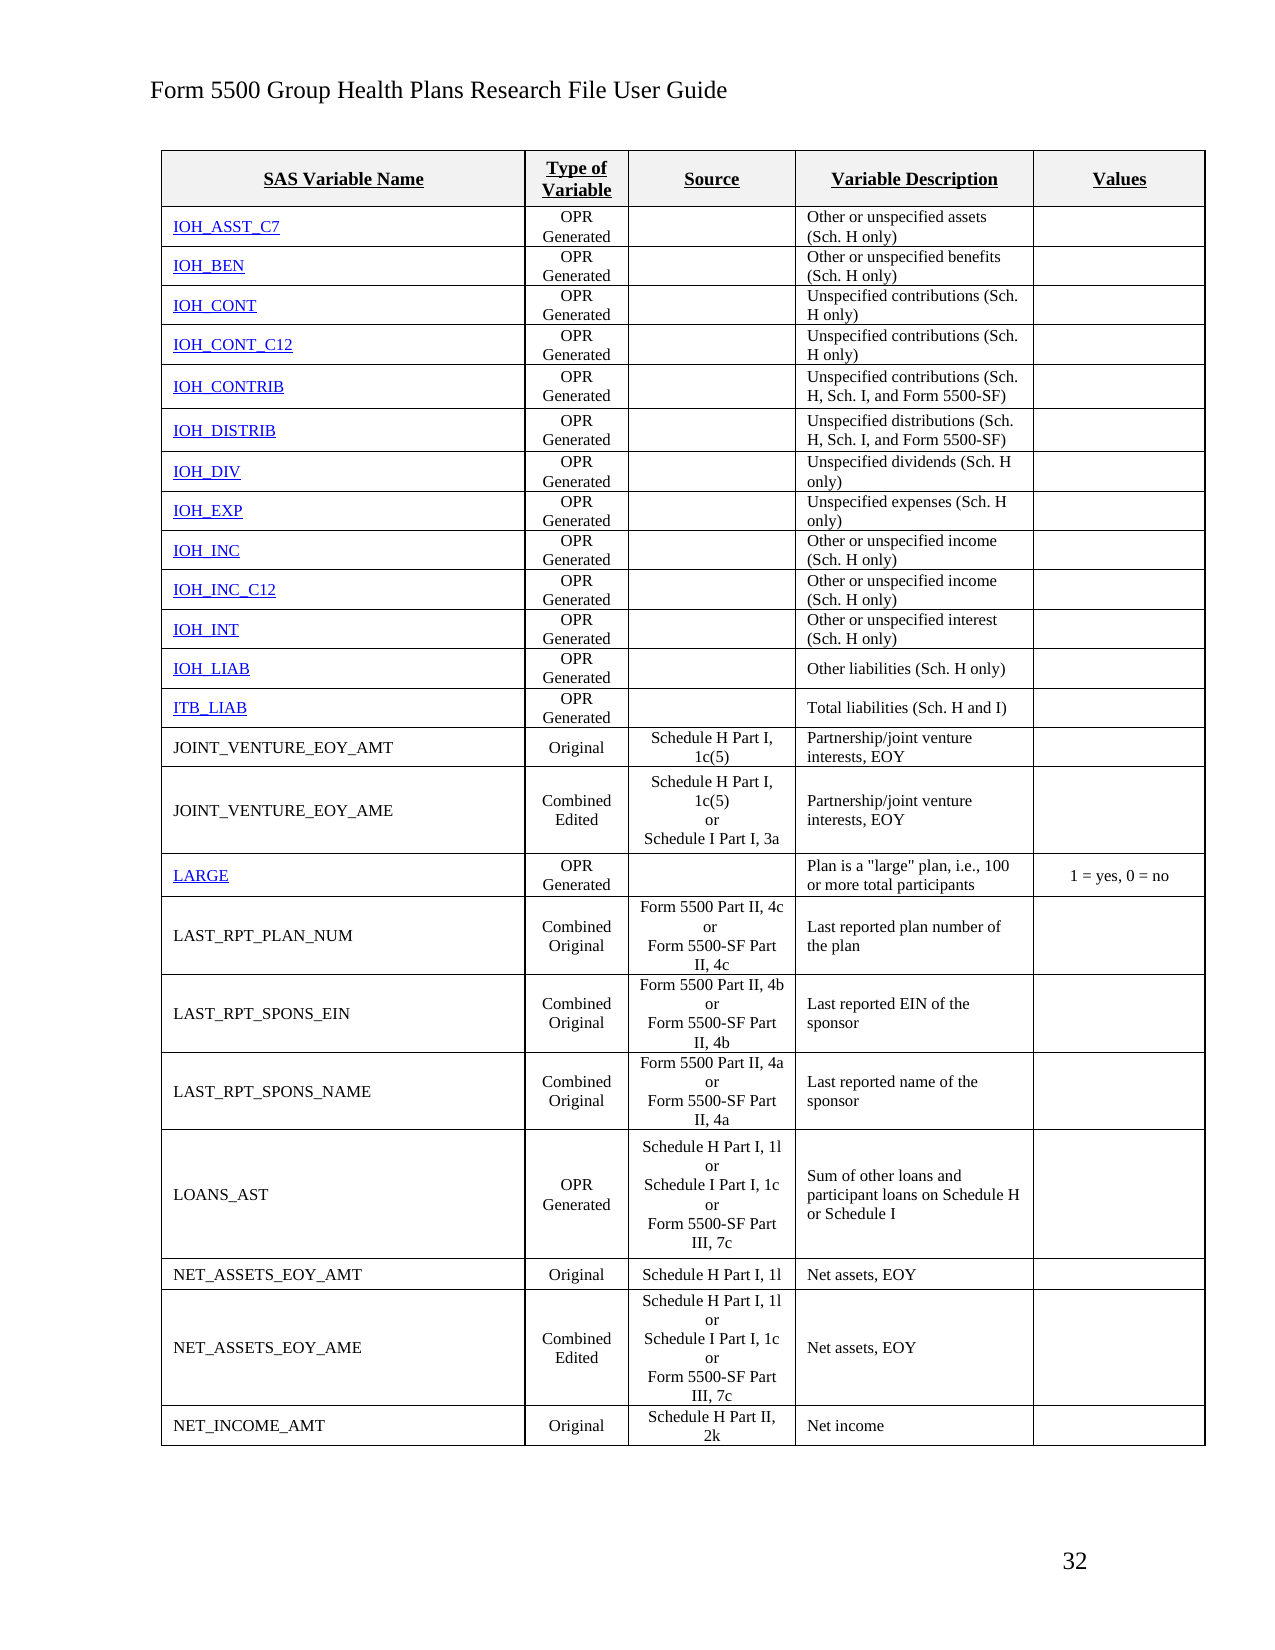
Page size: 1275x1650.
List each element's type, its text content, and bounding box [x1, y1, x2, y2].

table_cell [1034, 325, 1204, 364]
table_cell Schedule H Part I, 1c(5) [629, 728, 795, 766]
table_cell OPR Generated [526, 492, 628, 530]
table_cell LAST_RPT_PLAN_NUM [162, 897, 524, 974]
table_cell Combined Original [526, 975, 628, 1052]
table_cell [1034, 492, 1204, 530]
table_cell [629, 610, 795, 648]
table_cell IOH_INC_C12 [162, 570, 524, 609]
table_cell Other or unspecified income (Sch. H only) [796, 570, 1033, 609]
table_cell Original [526, 1406, 628, 1445]
table_cell Other or unspecified benefits (Sch. H only) [796, 247, 1033, 285]
table_cell Net assets, EOY [796, 1259, 1033, 1289]
table_cell [1034, 207, 1204, 246]
table_cell [629, 531, 795, 569]
table_cell [1034, 689, 1204, 727]
table_cell Total liabilities (Sch. H and I) [796, 689, 1033, 727]
table_cell Partnership/joint venture interests, EOY [796, 728, 1033, 766]
table_cell [629, 570, 795, 609]
table_cell [1034, 975, 1204, 1052]
table_cell Unspecified contributions (Sch. H only) [796, 286, 1033, 324]
table_cell Partnership/joint venture interests, EOY [796, 767, 1033, 852]
table_cell Form 5500 Part II, 4c or Form 5500-SF Part II, 4c [629, 897, 795, 974]
table_cell Combined Edited [526, 1290, 628, 1405]
table_cell [1034, 365, 1204, 407]
table_cell OPR Generated [526, 325, 628, 364]
table_header Values [1034, 151, 1204, 206]
table_cell OPR Generated [526, 649, 628, 687]
table_cell OPR Generated [526, 409, 628, 451]
table_cell LAST_RPT_SPONS_EIN [162, 975, 524, 1052]
table_cell Schedule H Part I, 1l or Schedule I Part I, 1c or Form 5500-SF Part III, 7c [629, 1130, 795, 1258]
table_cell [629, 689, 795, 727]
table_cell [629, 286, 795, 324]
table_cell [629, 365, 795, 407]
table_cell Sum of other loans and participant loans on Schedule H or Schedule I [796, 1130, 1033, 1258]
table_cell [1034, 1053, 1204, 1129]
table_cell OPR Generated [526, 854, 628, 896]
table_cell Schedule H Part I, 1l or Schedule I Part I, 1c or Form 5500-SF Part III, 7c [629, 1290, 795, 1405]
table_cell LAST_RPT_SPONS_NAME [162, 1053, 524, 1129]
table_cell Plan is a "large" plan, i.e., 100 or more total participants [796, 854, 1033, 896]
table_cell OPR Generated [526, 247, 628, 285]
table_cell Other or unspecified interest (Sch. H only) [796, 610, 1033, 648]
table_cell IOH_CONT_C12 [162, 325, 524, 364]
table_cell [1034, 286, 1204, 324]
table_cell OPR Generated [526, 207, 628, 246]
table_cell OPR Generated [526, 452, 628, 491]
table_cell Other or unspecified income (Sch. H only) [796, 531, 1033, 569]
table_cell LOANS_AST [162, 1130, 524, 1258]
table_cell Unspecified expenses (Sch. H only) [796, 492, 1033, 530]
table_cell Last reported plan number of the plan [796, 897, 1033, 974]
table_cell 1 = yes, 0 = no [1034, 854, 1204, 896]
table_cell [1034, 610, 1204, 648]
table_cell JOINT_VENTURE_EOY_AMT [162, 728, 524, 766]
table_cell [629, 325, 795, 364]
table_cell [629, 247, 795, 285]
table_cell OPR Generated [526, 689, 628, 727]
table_cell Unspecified contributions (Sch. H, Sch. I, and Form 5500-SF) [796, 365, 1033, 407]
table_cell IOH_DISTRIB [162, 409, 524, 451]
table_cell Net assets, EOY [796, 1290, 1033, 1405]
table_cell [1034, 1290, 1204, 1405]
table_cell [1034, 1406, 1204, 1445]
table_cell Last reported name of the sponsor [796, 1053, 1033, 1129]
table_cell Original [526, 1259, 628, 1289]
table_header SAS Variable Name [162, 151, 524, 206]
table_header Source [629, 151, 795, 206]
table_cell [1034, 1130, 1204, 1258]
table_cell IOH_INC [162, 531, 524, 569]
table_cell [629, 854, 795, 896]
table_cell NET_ASSETS_EOY_AMT [162, 1259, 524, 1289]
table_cell Schedule H Part I, 1l [629, 1259, 795, 1289]
table_header Type of Variable [526, 151, 628, 206]
table_cell Form 5500 Part II, 4a or Form 5500-SF Part II, 4a [629, 1053, 795, 1129]
table_cell IOH_INT [162, 610, 524, 648]
table_cell Unspecified contributions (Sch. H only) [796, 325, 1033, 364]
table_cell [629, 492, 795, 530]
table_cell Unspecified dividends (Sch. H only) [796, 452, 1033, 491]
table_cell [1034, 728, 1204, 766]
table_cell [629, 649, 795, 687]
table_cell [1034, 649, 1204, 687]
table_cell Form 5500 Part II, 4b or Form 5500-SF Part II, 4b [629, 975, 795, 1052]
table_cell IOH_LIAB [162, 649, 524, 687]
table_cell Other liabilities (Sch. H only) [796, 649, 1033, 687]
table_cell LARGE [162, 854, 524, 896]
table_cell OPR Generated [526, 610, 628, 648]
table_cell IOH_CONTRIB [162, 365, 524, 407]
table_cell NET_ASSETS_EOY_AME [162, 1290, 524, 1405]
table_cell [1034, 452, 1204, 491]
table_cell NET_INCOME_AMT [162, 1406, 524, 1445]
table_cell Combined Original [526, 897, 628, 974]
table_cell [1034, 897, 1204, 974]
table_cell [629, 207, 795, 246]
table_cell IOH_CONT [162, 286, 524, 324]
table_cell OPR Generated [526, 1130, 628, 1258]
table_header Variable Description [796, 151, 1033, 206]
table_cell OPR Generated [526, 531, 628, 569]
table_cell [629, 409, 795, 451]
table_cell IOH_DIV [162, 452, 524, 491]
table_cell Combined Edited [526, 767, 628, 852]
table_cell Combined Original [526, 1053, 628, 1129]
table_cell Net income [796, 1406, 1033, 1445]
table_cell IOH_BEN [162, 247, 524, 285]
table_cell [796, 207, 1033, 246]
table_cell ITB_LIAB [162, 689, 524, 727]
table_cell Schedule H Part II, 2k [629, 1406, 795, 1445]
table_cell [1034, 570, 1204, 609]
table_cell IOH_EXP [162, 492, 524, 530]
table_cell OPR Generated [526, 570, 628, 609]
table_cell [1034, 247, 1204, 285]
table_cell Last reported EIN of the sponsor [796, 975, 1033, 1052]
table_cell [1034, 1259, 1204, 1289]
table_cell JOINT_VENTURE_EOY_AME [162, 767, 524, 852]
table_cell [629, 452, 795, 491]
table_cell IOH_ASST_C7 [162, 207, 524, 246]
table_cell Schedule H Part I, 1c(5) or Schedule I Part I, 3a [629, 767, 795, 852]
table_cell OPR Generated [526, 286, 628, 324]
table_cell Original [526, 728, 628, 766]
table_cell [1034, 767, 1204, 852]
table_cell [1034, 531, 1204, 569]
table_cell [1034, 409, 1204, 451]
table_cell OPR Generated [526, 365, 628, 407]
table_cell Unspecified distributions (Sch. H, Sch. I, and Form 5500-SF) [796, 409, 1033, 451]
